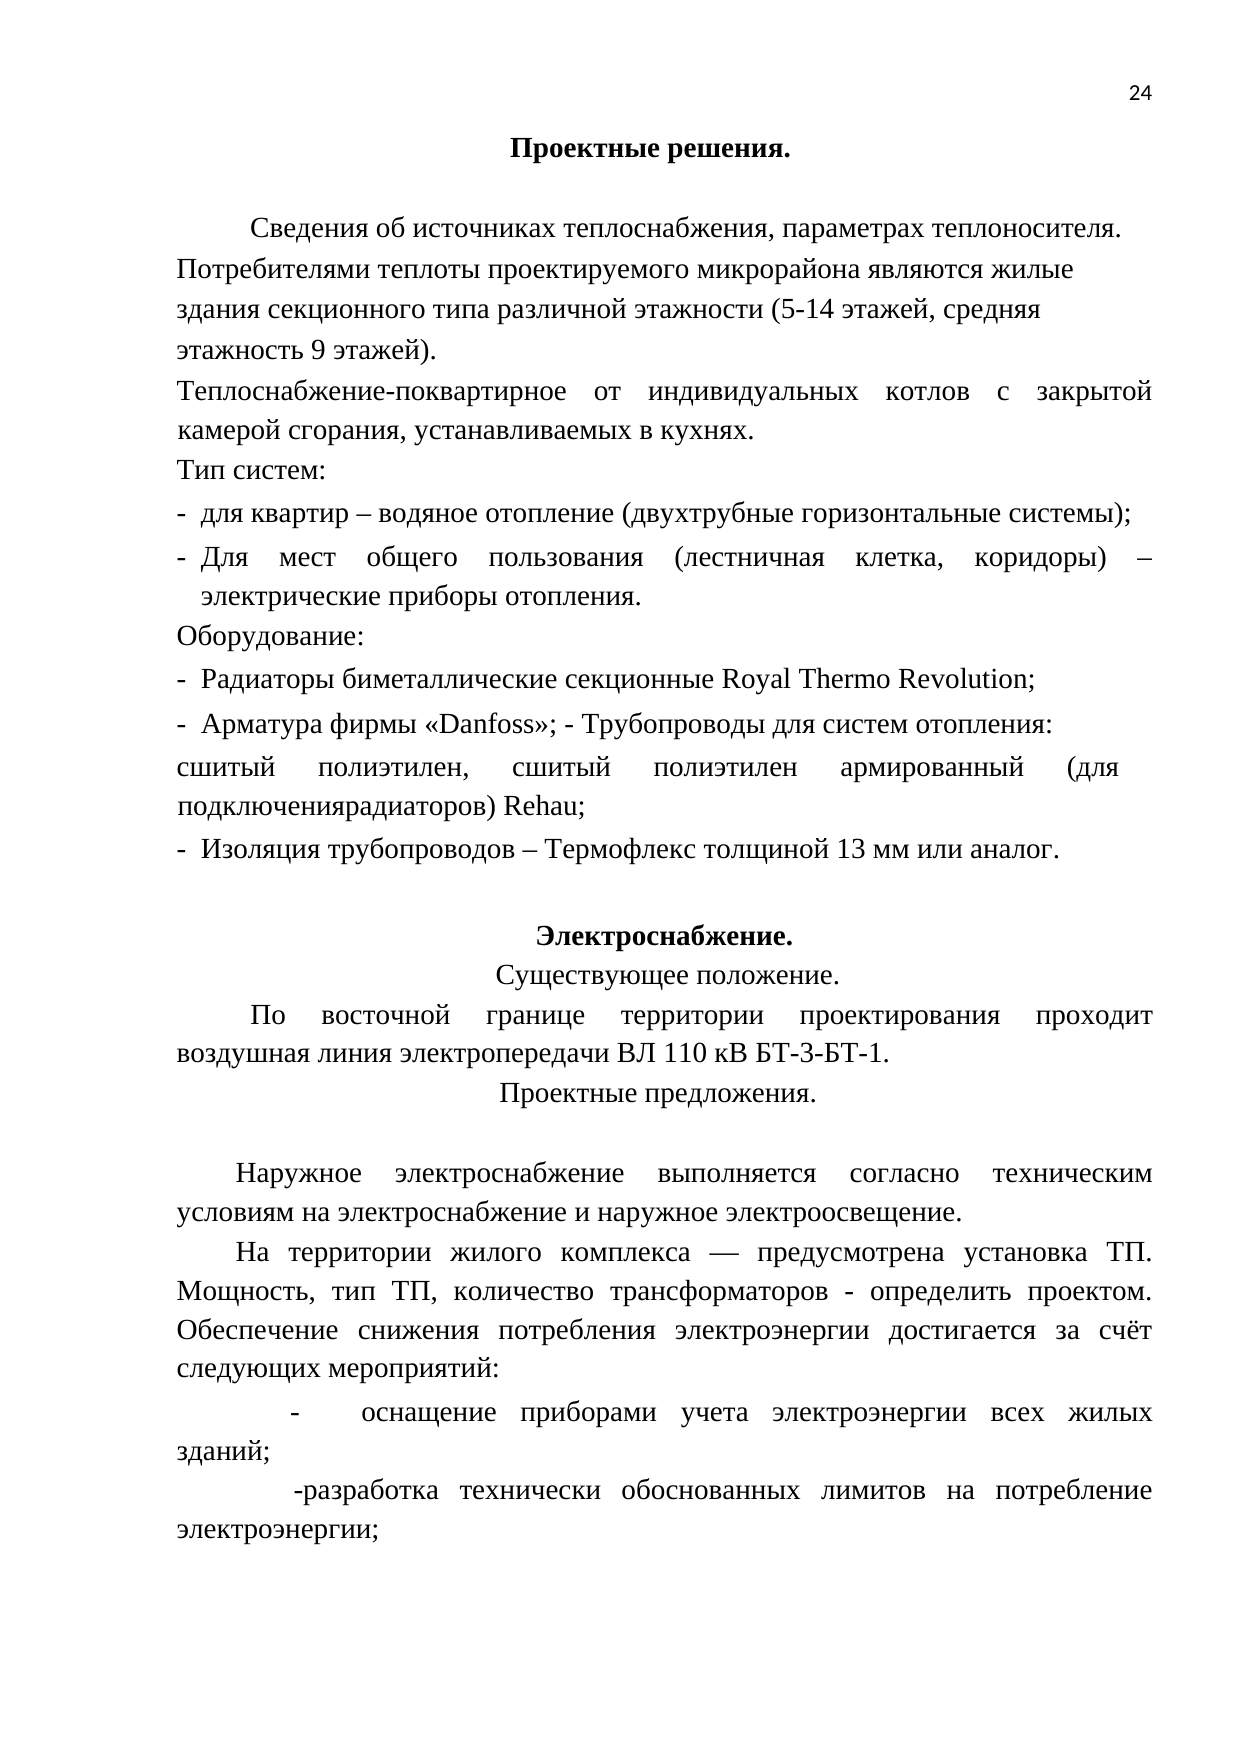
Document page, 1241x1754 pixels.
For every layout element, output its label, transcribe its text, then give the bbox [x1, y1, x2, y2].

text Существующее положение. [495, 957, 841, 991]
list Радиаторы биметаллические секционные Royal Thermo Revolution; [176, 661, 1153, 695]
text Сведения об источниках теплоснабжения, параметрах теплоносителя. Потребителями теплоты проектируемого микрорайона являются жилые здания секционного типа различной этажности (5-14 этажей, средняя этажность 9 этажей). [176, 210, 1127, 366]
text Проектные решения. [181, 130, 1120, 164]
text Тип систем: [176, 452, 1153, 486]
text сшитый полиэтилен, сшитый полиэтилен армированный (для подключениярадиаторов) Rehau; [176, 749, 1120, 821]
list Изоляция трубопроводов – Термофлекс толщиной 13 мм или аналог. [176, 831, 1153, 864]
text Электроснабжение. [181, 918, 1148, 951]
list оснащение приборами учета электроэнергии всех жилых зданий; [176, 1394, 1153, 1466]
text На территории жилого комплекса — предусмотрена установка ТП. Мощность, тип ТП, количество трансформаторов - определить проектом. Обеспечение снижения потребления электроэнергии достигается за счёт следующих мероприятий: [176, 1234, 1153, 1384]
text Оборудование: [176, 618, 1153, 651]
text Проектные предложения. [174, 1075, 1127, 1109]
list Для мест общего пользования (лестничная клетка, коридоры) – электрические приборы отопления. [176, 539, 1153, 612]
text Наружное электроснабжение выполняется согласно техническим условиям на электроснабжение и наружное электроосвещение. [176, 1155, 1153, 1228]
text Теплоснабжение-поквартирное от индивидуальных котлов с закрытой камерой сгорания, устанавливаемых в кухнях. [176, 373, 1153, 446]
text По восточной границе территории проектирования проходит воздушная линия электропередачи ВЛ 110 кВ БТ-3-БТ-1. [176, 997, 1153, 1069]
list для квартир – водяное отопление (двухтрубные горизонтальные системы); [176, 496, 1153, 529]
list Арматура фирмы «Danfoss»; - Трубопроводы для систем отопления: [176, 706, 1153, 739]
text -разработка технически обоснованных лимитов на потребление электроэнергии; [176, 1472, 1153, 1545]
